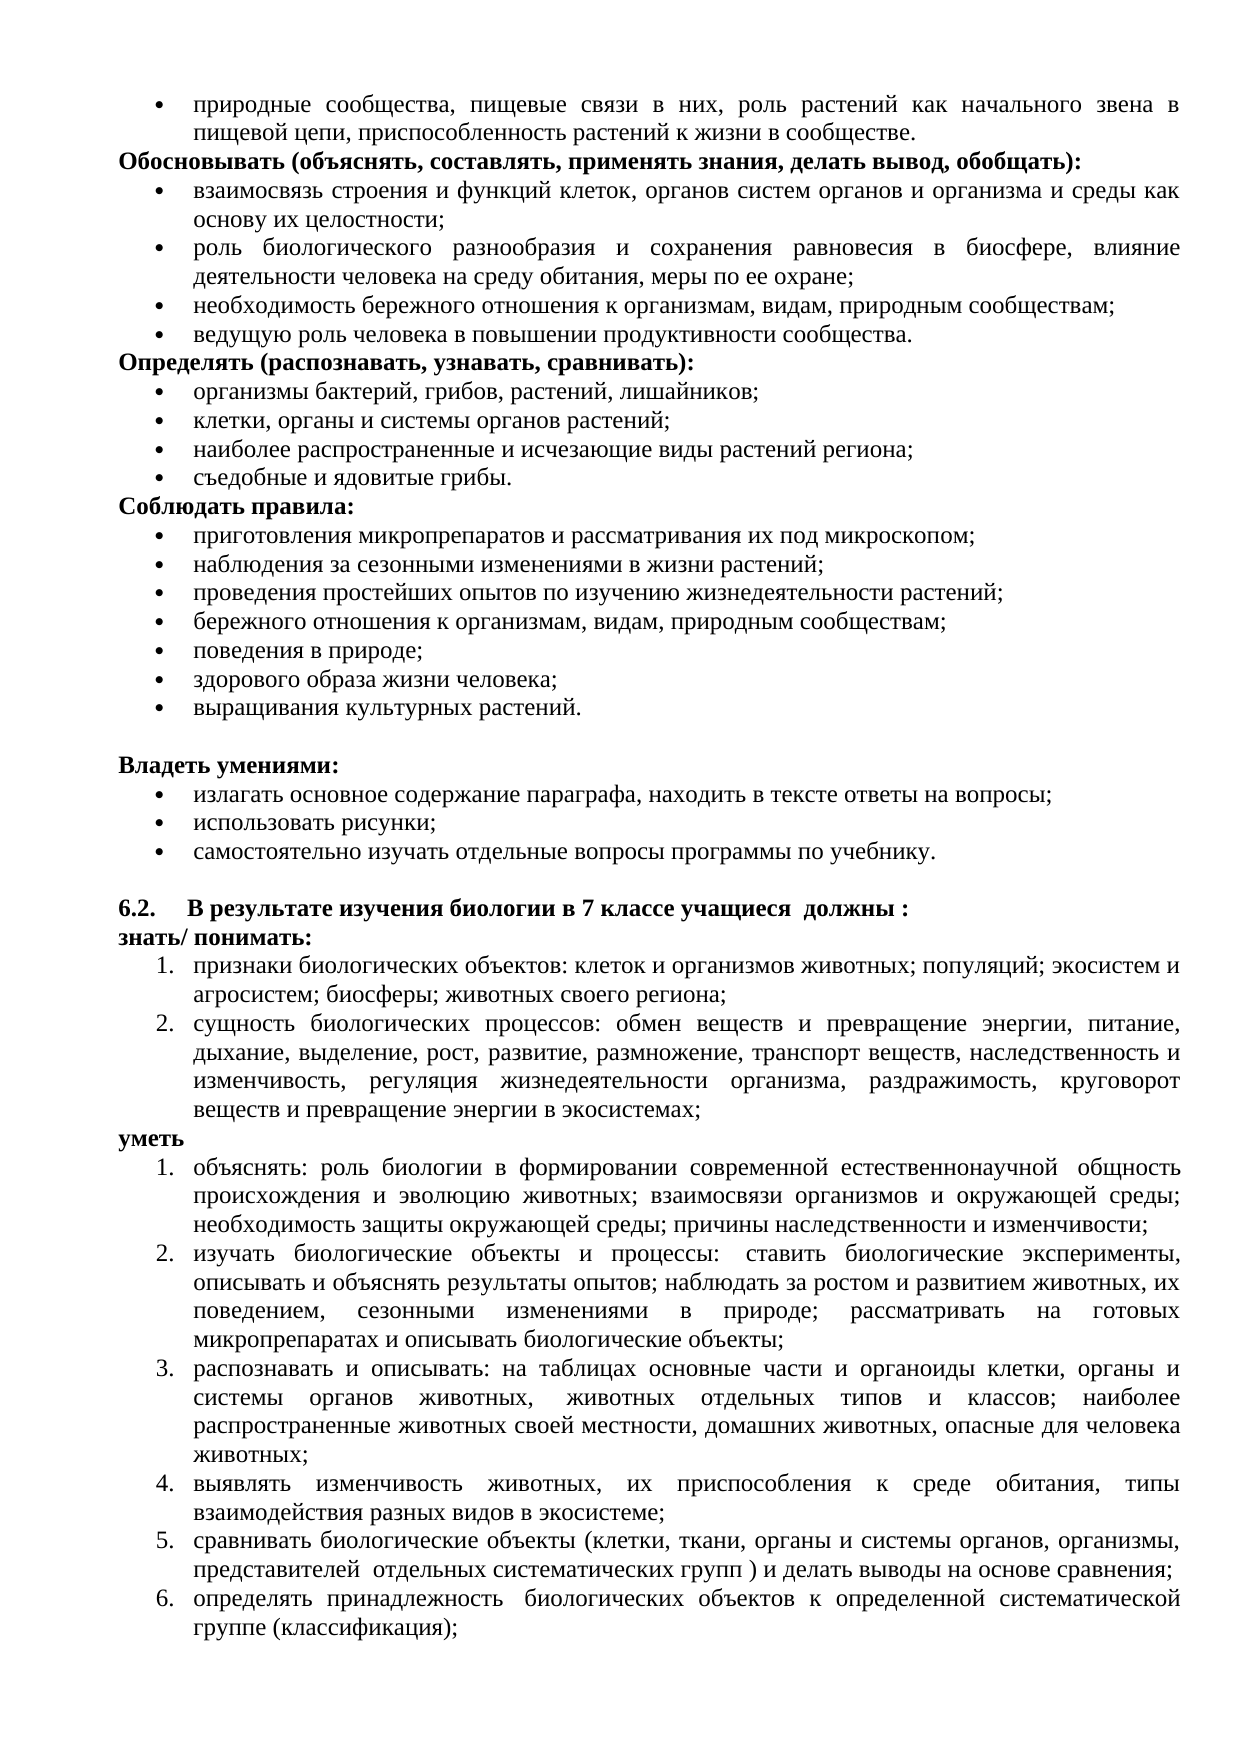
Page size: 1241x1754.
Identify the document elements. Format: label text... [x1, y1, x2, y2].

text уметь [118, 1123, 1181, 1152]
text 6.2. В результате изучения биологии в 7 классе учащиеся должны : [118, 893, 1181, 922]
text Обосновывать (объяснять, составлять, применять знания, делать вывод, обобщать): [118, 146, 1181, 175]
list изучать биологические объекты и процессы: ставить биологические эксперименты, описывать и объяснять результаты опытов; наблюдать за ростом и развитием животных, их поведением, сезонными изменениями в природе; рассматривать на готовых микропрепаратах и описывать биологические объекты; [156, 1238, 1181, 1353]
list выращивания культурных растений. [156, 692, 1181, 721]
text Владеть умениями: [118, 721, 1181, 779]
list сущность биологических процессов: обмен веществ и превращение энергии, питание, дыхание, выделение, рост, развитие, размножение, транспорт веществ, наследственность и изменчивость, регуляция жизнедеятельности организма, раздражимость, круговорот веществ и превращение энергии в экосистемах; [156, 1008, 1181, 1123]
list определять принадлежность биологических объектов к определенной систематической группе (классификация); [156, 1583, 1181, 1640]
text Определять (распознавать, узнавать, сравнивать): [118, 347, 1181, 376]
list распознавать и описывать: на таблицах основные части и органоиды клетки, органы и системы органов животных, животных отдельных типов и классов; наиболее распространенные животных своей местности, домашних животных, опасные для человека животных; [156, 1353, 1181, 1468]
list объяснять: роль биологии в формировании современной естественнонаучной общность происхождения и эволюцию животных; взаимосвязи организмов и окружающей среды; необходимость защиты окружающей среды; причины наследственности и изменчивости; [156, 1152, 1181, 1238]
list излагать основное содержание параграфа, находить в тексте ответы на вопросы; [156, 779, 1181, 807]
list использовать рисунки; [156, 807, 1181, 836]
list организмы бактерий, грибов, растений, лишайников; [156, 376, 1181, 405]
list клетки, органы и системы органов растений; [156, 405, 1181, 434]
list бережного отношения к организмам, видам, природным сообществам; [156, 606, 1181, 635]
list взаимосвязь строения и функций клеток, органов систем органов и организма и среды как основу их целостности; [156, 175, 1181, 232]
list сравнивать биологические объекты (клетки, ткани, органы и системы органов, организмы, представителей отдельных систематических групп ) и делать выводы на основе сравнения; [156, 1525, 1181, 1583]
list проведения простейших опытов по изучению жизнедеятельности растений; [156, 577, 1181, 606]
list ведущую роль человека в повышении продуктивности сообщества. [156, 319, 1181, 347]
list признаки биологических объектов: клеток и организмов животных; популяций; экосистем и агросистем; биосферы; животных своего региона; [156, 950, 1181, 1008]
list наиболее распространенные и исчезающие виды растений региона; [156, 434, 1181, 462]
list самостоятельно изучать отдельные вопросы программы по учебнику. [156, 836, 1181, 865]
list роль биологического разнообразия и сохранения равновесия в биосфере, влияние деятельности человека на среду обитания, меры по ее охране; [156, 232, 1181, 290]
list выявлять изменчивость животных, их приспособления к среде обитания, типы взаимодействия разных видов в экосистеме; [156, 1468, 1181, 1525]
list поведения в природе; [156, 635, 1181, 664]
list природные сообщества, пищевые связи в них, роль растений как начального звена в пищевой цепи, приспособленность растений к жизни в сообществе. [156, 89, 1181, 146]
list приготовления микропрепаратов и рассматривания их под микроскопом; [156, 520, 1181, 549]
list наблюдения за сезонными изменениями в жизни растений; [156, 549, 1181, 577]
list необходимость бережного отношения к организмам, видам, природным сообществам; [156, 290, 1181, 319]
text Соблюдать правила: [118, 491, 1181, 520]
list здорового образа жизни человека; [156, 664, 1181, 692]
list съедобные и ядовитые грибы. [156, 462, 1181, 491]
text знать/ понимать: [118, 922, 1181, 950]
